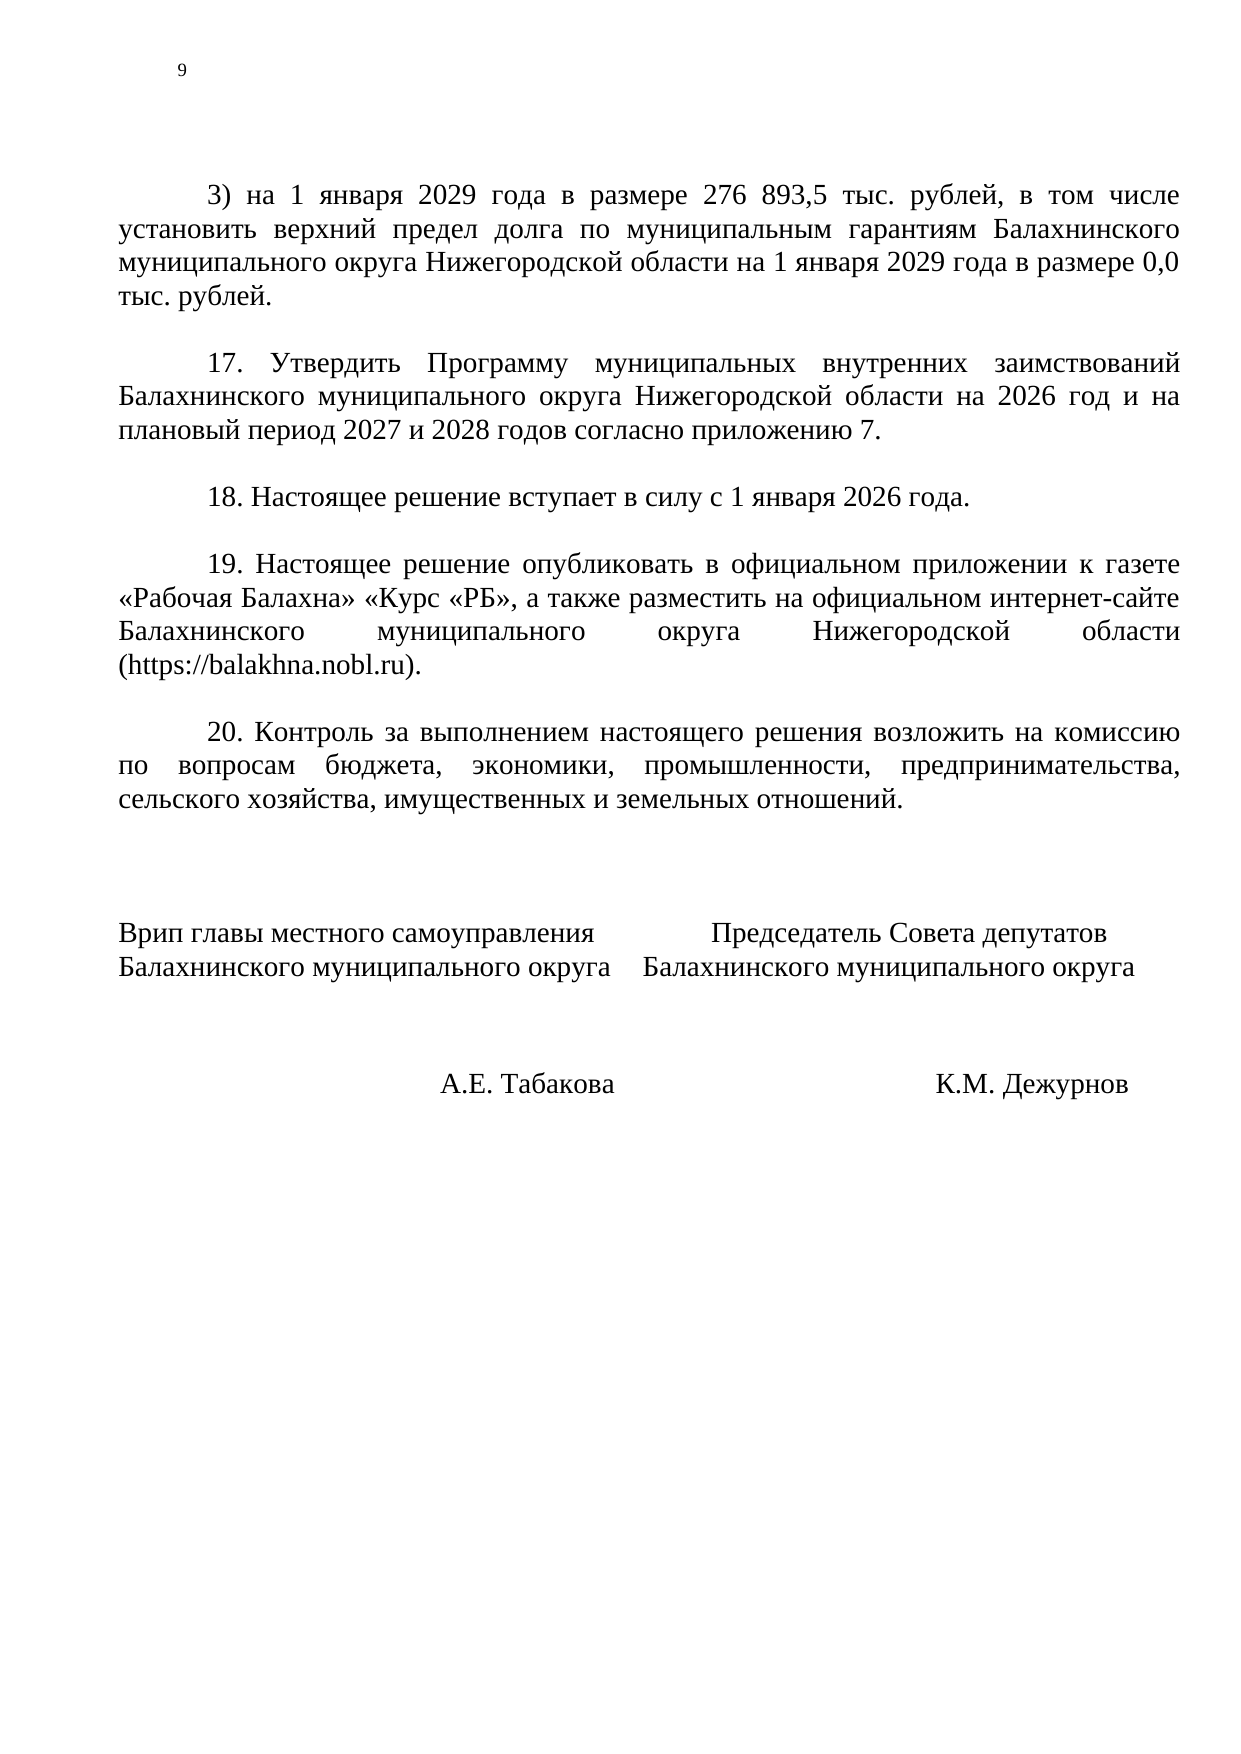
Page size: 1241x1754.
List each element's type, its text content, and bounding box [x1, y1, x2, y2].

text Врип главы местного самоуправления Председатель Совета депутатов [118, 915, 1181, 949]
text Балахнинского муниципального округа Балахнинского муниципального округа [118, 949, 1181, 982]
text 18. Настоящее решение вступает в силу с 1 января 2026 года. [118, 479, 1181, 513]
text 17. Утвердить Программу муниципальных внутренних заимствований Балахнинского муниципального округа Нижегородской области на 2026 год и на плановый период 2027 и 2028 годов согласно приложению 7. [118, 345, 1181, 446]
text 20. Контроль за выполнением настоящего решения возложить на комиссию по вопросам бюджета, экономики, промышленности, предпринимательства, сельского хозяйства, имущественных и земельных отношений. [118, 714, 1181, 814]
text 19. Настоящее решение опубликовать в официальном приложении к газете «Рабочая Балахна» «Курс «РБ», а также разместить на официальном интернет-сайте Балахнинского муниципального округа Нижегородской области (https://balakhna.nobl.ru). [118, 546, 1181, 680]
text А.Е. Табакова К.М. Дежурнов [118, 1066, 1181, 1099]
text 3) на 1 января 2029 года в размере 276 893,5 тыс. рублей, в том числе установить верхний предел долга по муниципальным гарантиям Балахнинского муниципального округа Нижегородской области на 1 января 2029 года в размере 0,0 тыс. рублей. [118, 177, 1181, 311]
